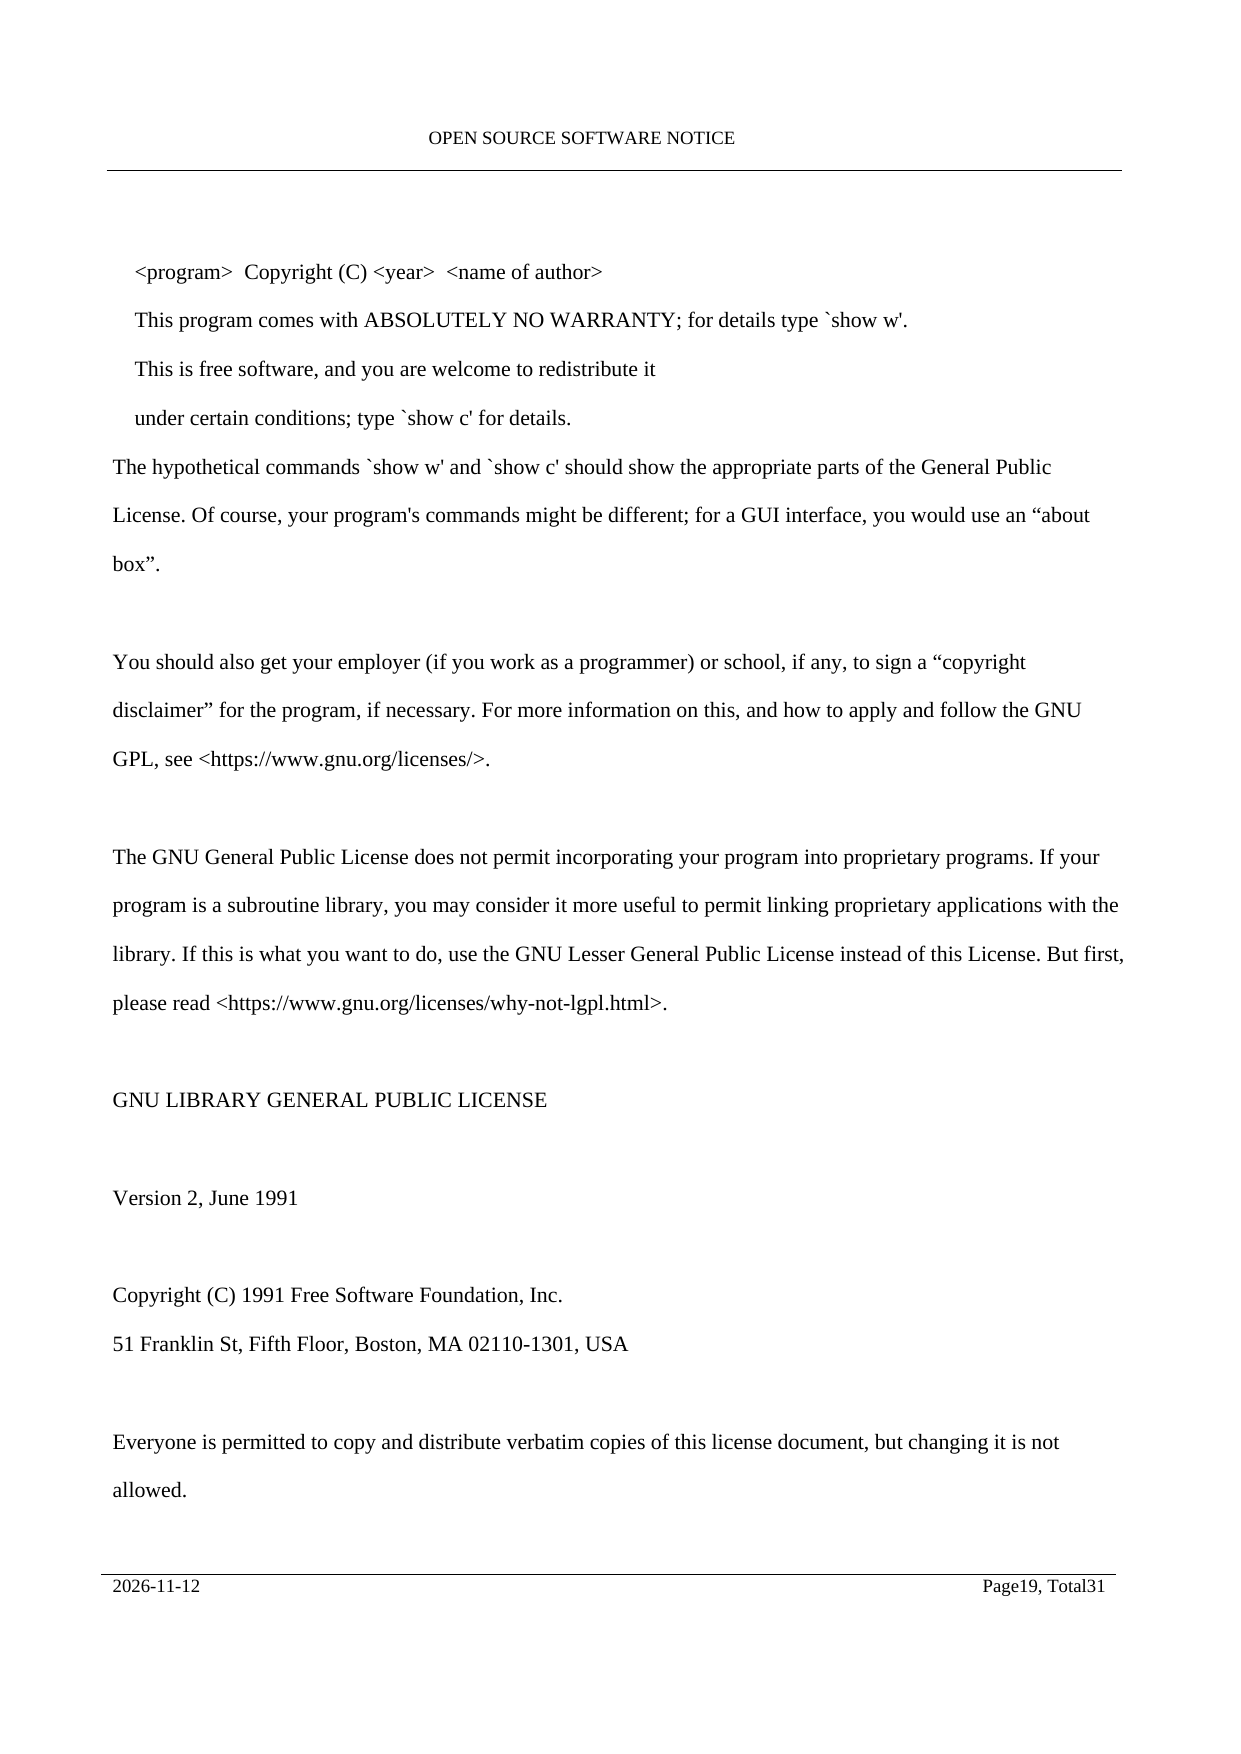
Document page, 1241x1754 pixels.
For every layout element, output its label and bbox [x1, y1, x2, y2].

text [112, 206, 1128, 1506]
